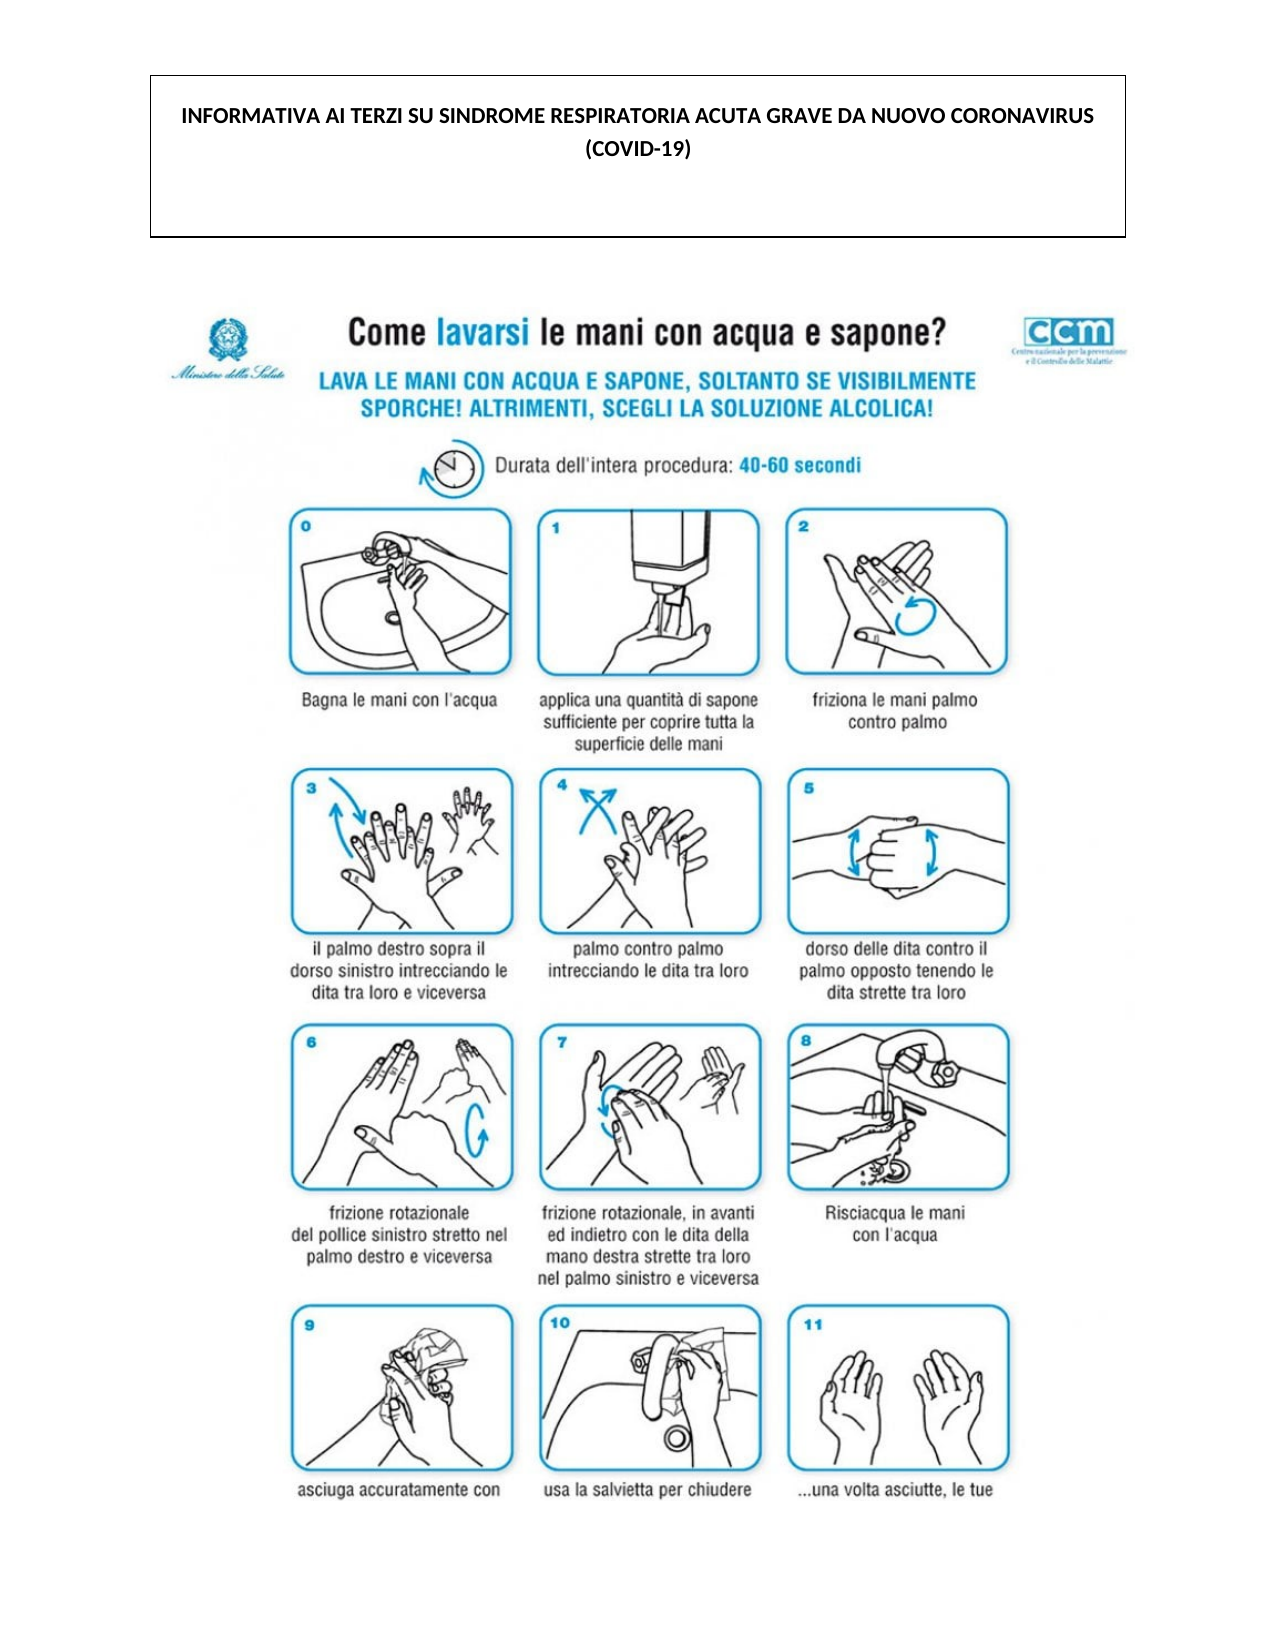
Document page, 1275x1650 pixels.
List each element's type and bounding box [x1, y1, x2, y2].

picture [150, 290, 1141, 1501]
